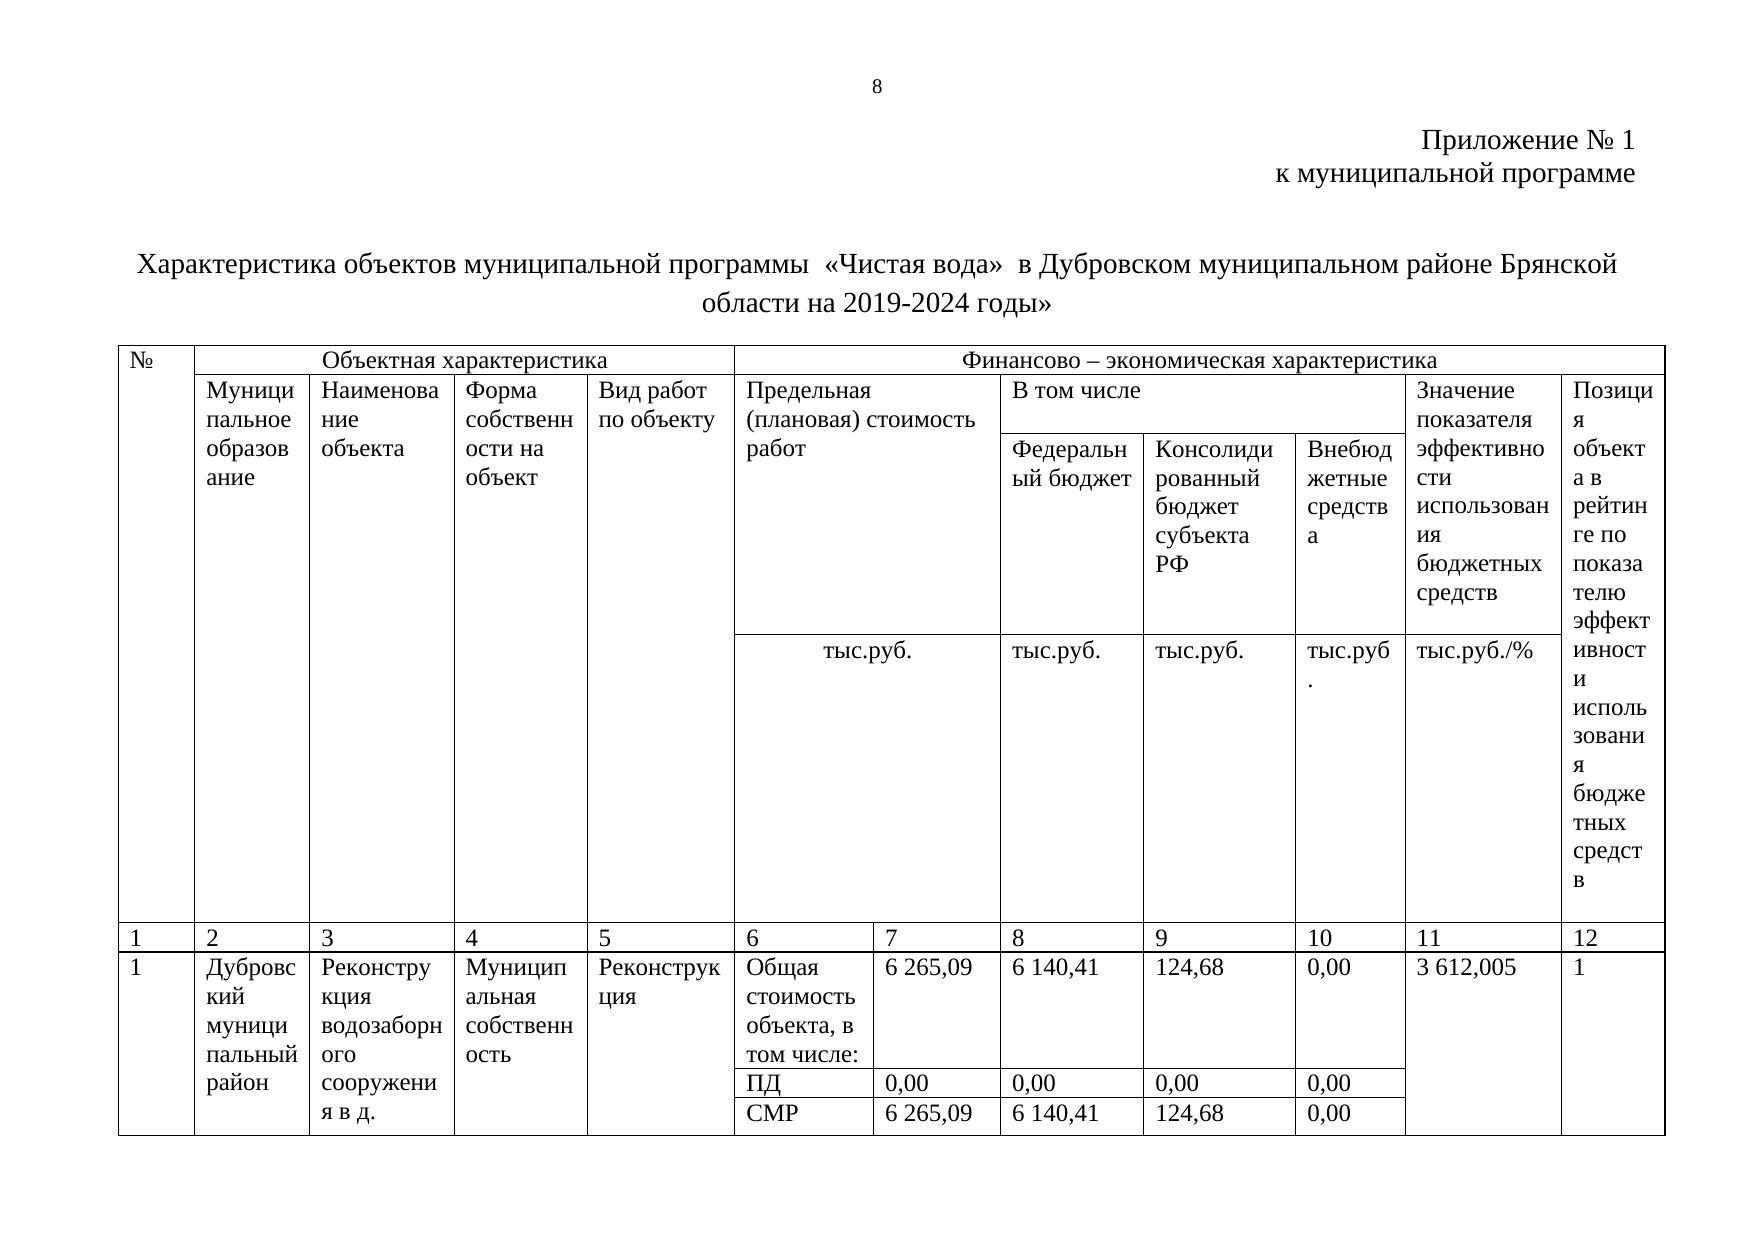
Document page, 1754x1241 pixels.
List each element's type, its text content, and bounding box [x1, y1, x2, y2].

table_cell 0,00 [1296, 1069, 1405, 1097]
table_cell 7 [874, 923, 1000, 951]
table_cell 2 [195, 923, 309, 951]
table_cell Муниципальная собственность [455, 953, 587, 1135]
table_cell Федеральный бюджет [1001, 434, 1143, 634]
table_cell Позиция объекта в рейтинге по показателю эффективности использования бюджетных средств [1562, 375, 1664, 922]
table_cell В том числе [1001, 375, 1405, 433]
table_cell Предельная (плановая) стоимость работ [735, 375, 1000, 634]
table_cell 124,68 [1144, 953, 1295, 1067]
table_cell 0,00 [1296, 953, 1405, 1067]
table_cell 4 [455, 923, 587, 951]
table_cell Значение показателя эффективности использования бюджетных средств [1406, 375, 1561, 634]
table_header Объектная характеристика [195, 346, 734, 374]
text к муниципальной программе [118, 156, 1636, 189]
table_cell 10 [1296, 923, 1405, 951]
table_cell Реконструкция [588, 953, 734, 1135]
table_cell Наименование объекта [310, 375, 454, 922]
table_cell тыс.руб. [1001, 635, 1143, 922]
table_cell 3 612,005 [1406, 953, 1561, 1135]
table_cell тыс.руб. [1296, 635, 1405, 922]
table_cell Внебюджетные средства [1296, 434, 1405, 634]
table_cell 12 [1562, 923, 1664, 951]
table_cell 1 [1562, 953, 1664, 1135]
table_cell Форма собственности на объект [455, 375, 587, 922]
table_cell 1 [119, 953, 194, 1135]
table_cell тыс.руб./% [1406, 635, 1561, 922]
table_cell тыс.руб. [735, 635, 1000, 922]
table_cell Реконструкция водозаборного сооружения в д. Большая Островня Дубровского района Брянской области [310, 953, 454, 1135]
table_cell 8 [1001, 923, 1143, 951]
table_cell Дубровский муниципальный район [195, 953, 309, 1135]
table_cell 6 140,41 [1001, 953, 1143, 1067]
text Характеристика объектов муниципальной программы «Чистая вода» в Дубровском муниципальном районе Брянской области на 2019-2024 годы» [118, 247, 1636, 319]
table_cell 124,68 [1144, 1098, 1295, 1135]
table_cell 6 140,41 [1001, 1098, 1143, 1135]
table_cell 3 [310, 923, 454, 951]
table_cell Консолидированный бюджет субъекта РФ [1144, 434, 1295, 634]
table_header Финансово – экономическая характеристика [735, 346, 1664, 374]
table_cell 6 265,09 [874, 953, 1000, 1067]
table_cell Муниципальное образование [195, 375, 309, 922]
table_header № [119, 346, 194, 922]
table_cell тыс.руб. [1144, 635, 1295, 922]
table_cell Общая стоимость объекта, в том числе: [735, 953, 873, 1067]
text Приложение № 1 [118, 122, 1636, 156]
table_cell 0,00 [1296, 1098, 1405, 1135]
table_cell 1 [119, 923, 194, 951]
table_cell 6 265,09 [874, 1098, 1000, 1135]
table_cell 5 [588, 923, 734, 951]
table_cell 0,00 [1001, 1069, 1143, 1097]
table_cell 9 [1144, 923, 1295, 951]
table_cell СМР [735, 1098, 873, 1135]
table_cell 0,00 [1144, 1069, 1295, 1097]
table_cell Вид работ по объекту [588, 375, 734, 922]
table_cell 0,00 [874, 1069, 1000, 1097]
table_cell ПД [735, 1069, 873, 1097]
table_cell 11 [1406, 923, 1561, 951]
table_cell 6 [735, 923, 873, 951]
